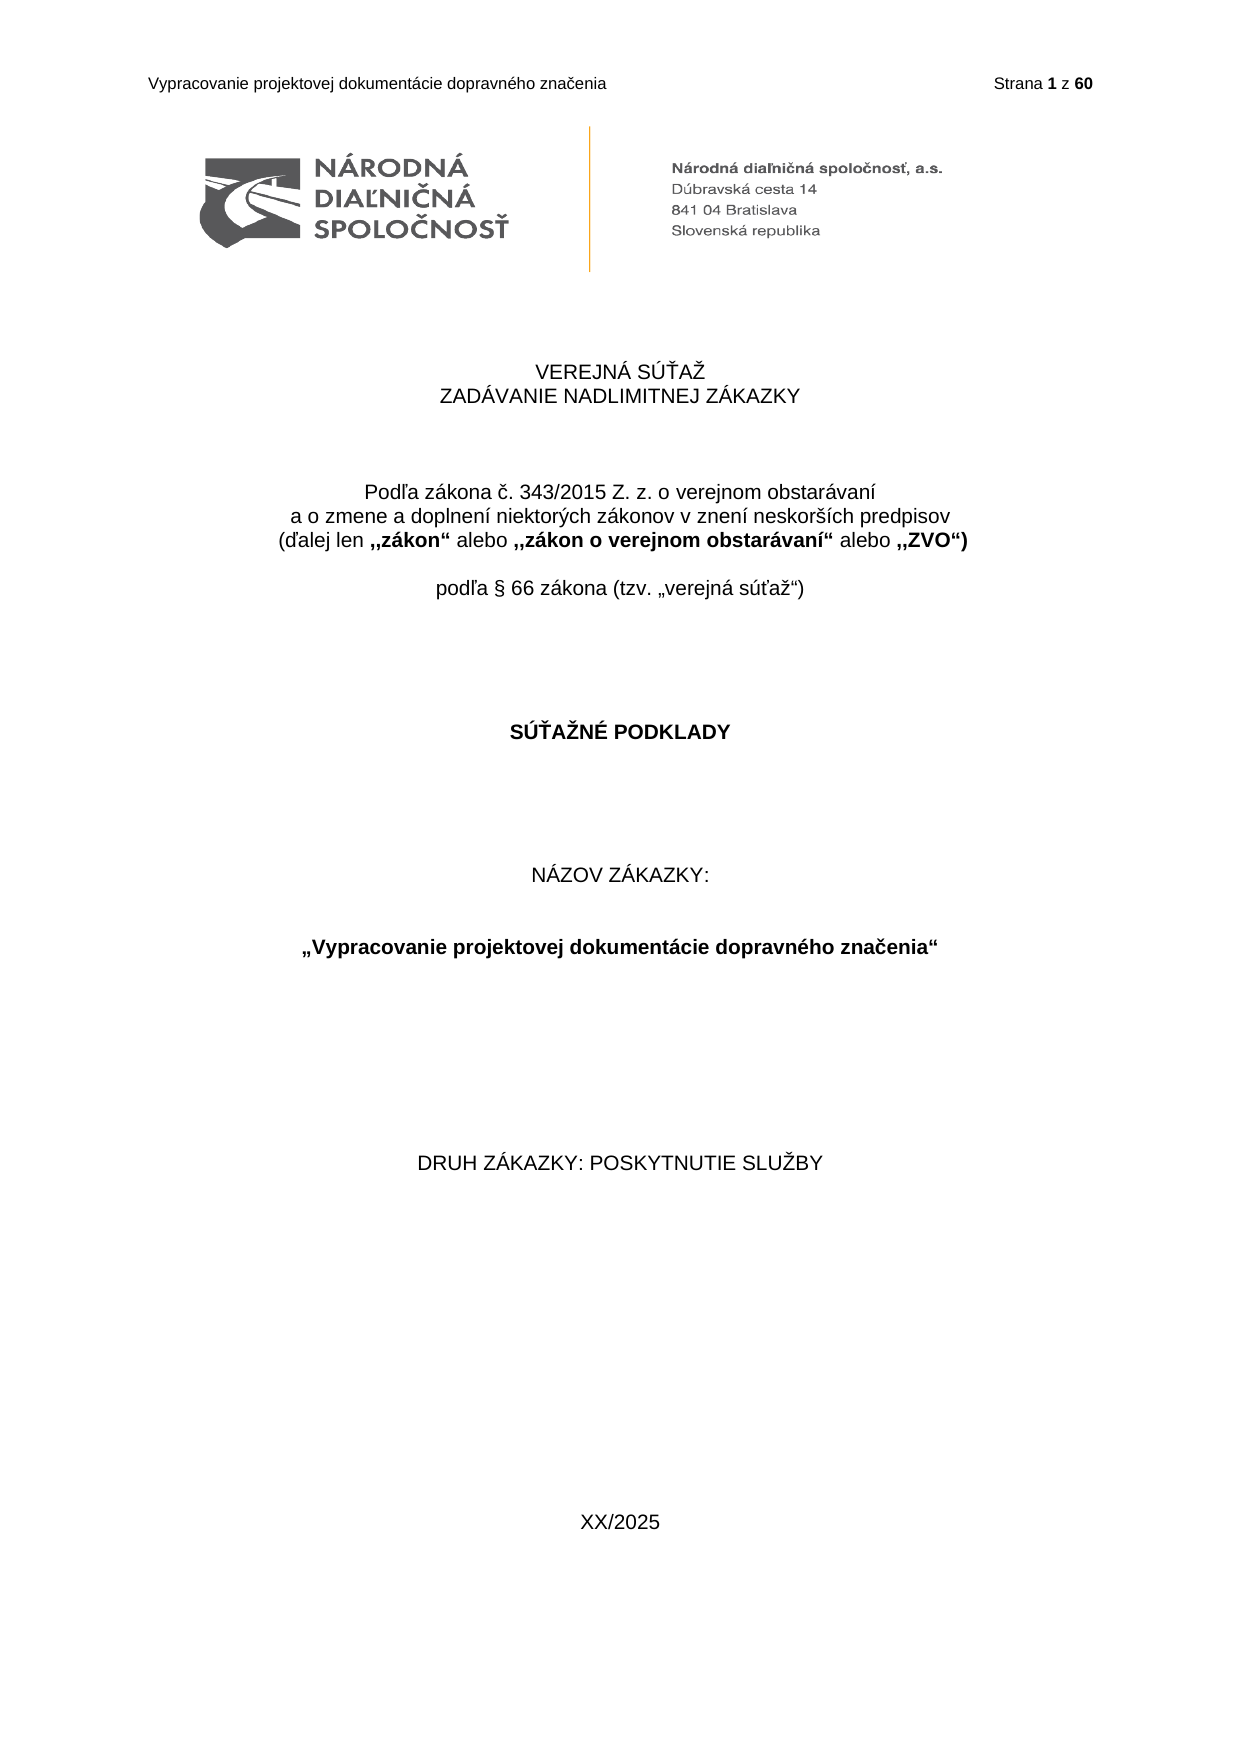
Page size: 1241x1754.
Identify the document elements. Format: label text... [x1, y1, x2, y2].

text ZADÁVANIE NADLIMITNEJ ZÁKAZKY [148, 384, 1092, 408]
text SÚŤAŽNÉ PODKLADY [148, 719, 1092, 743]
text (ďalej len ,,zákon“ alebo ,,zákon o verejnom obstarávaní“ alebo ,,ZVO“) [148, 528, 1092, 552]
text „Vypracovanie projektovej dokumentácie dopravného značenia“ [148, 935, 1092, 959]
text Podľa zákona č. 343/2015 Z. z. o verejnom obstarávaní [148, 480, 1092, 504]
subtitle VEREJNÁ SÚŤAŽ [148, 360, 1092, 384]
text podľa § 66 zákona (tzv. „verejná súťaž“) [148, 576, 1092, 600]
text XX/2025 [148, 1510, 1092, 1534]
text a o zmene a doplnení niektorých zákonov v znení neskorších predpisov [148, 504, 1092, 528]
text NÁZOV zákazky: [148, 863, 1092, 887]
text DRUH ZÁKAZKY: POSKYTNUTIE SLUŽBY [148, 1151, 1092, 1175]
picture [44, 36, 1241, 286]
